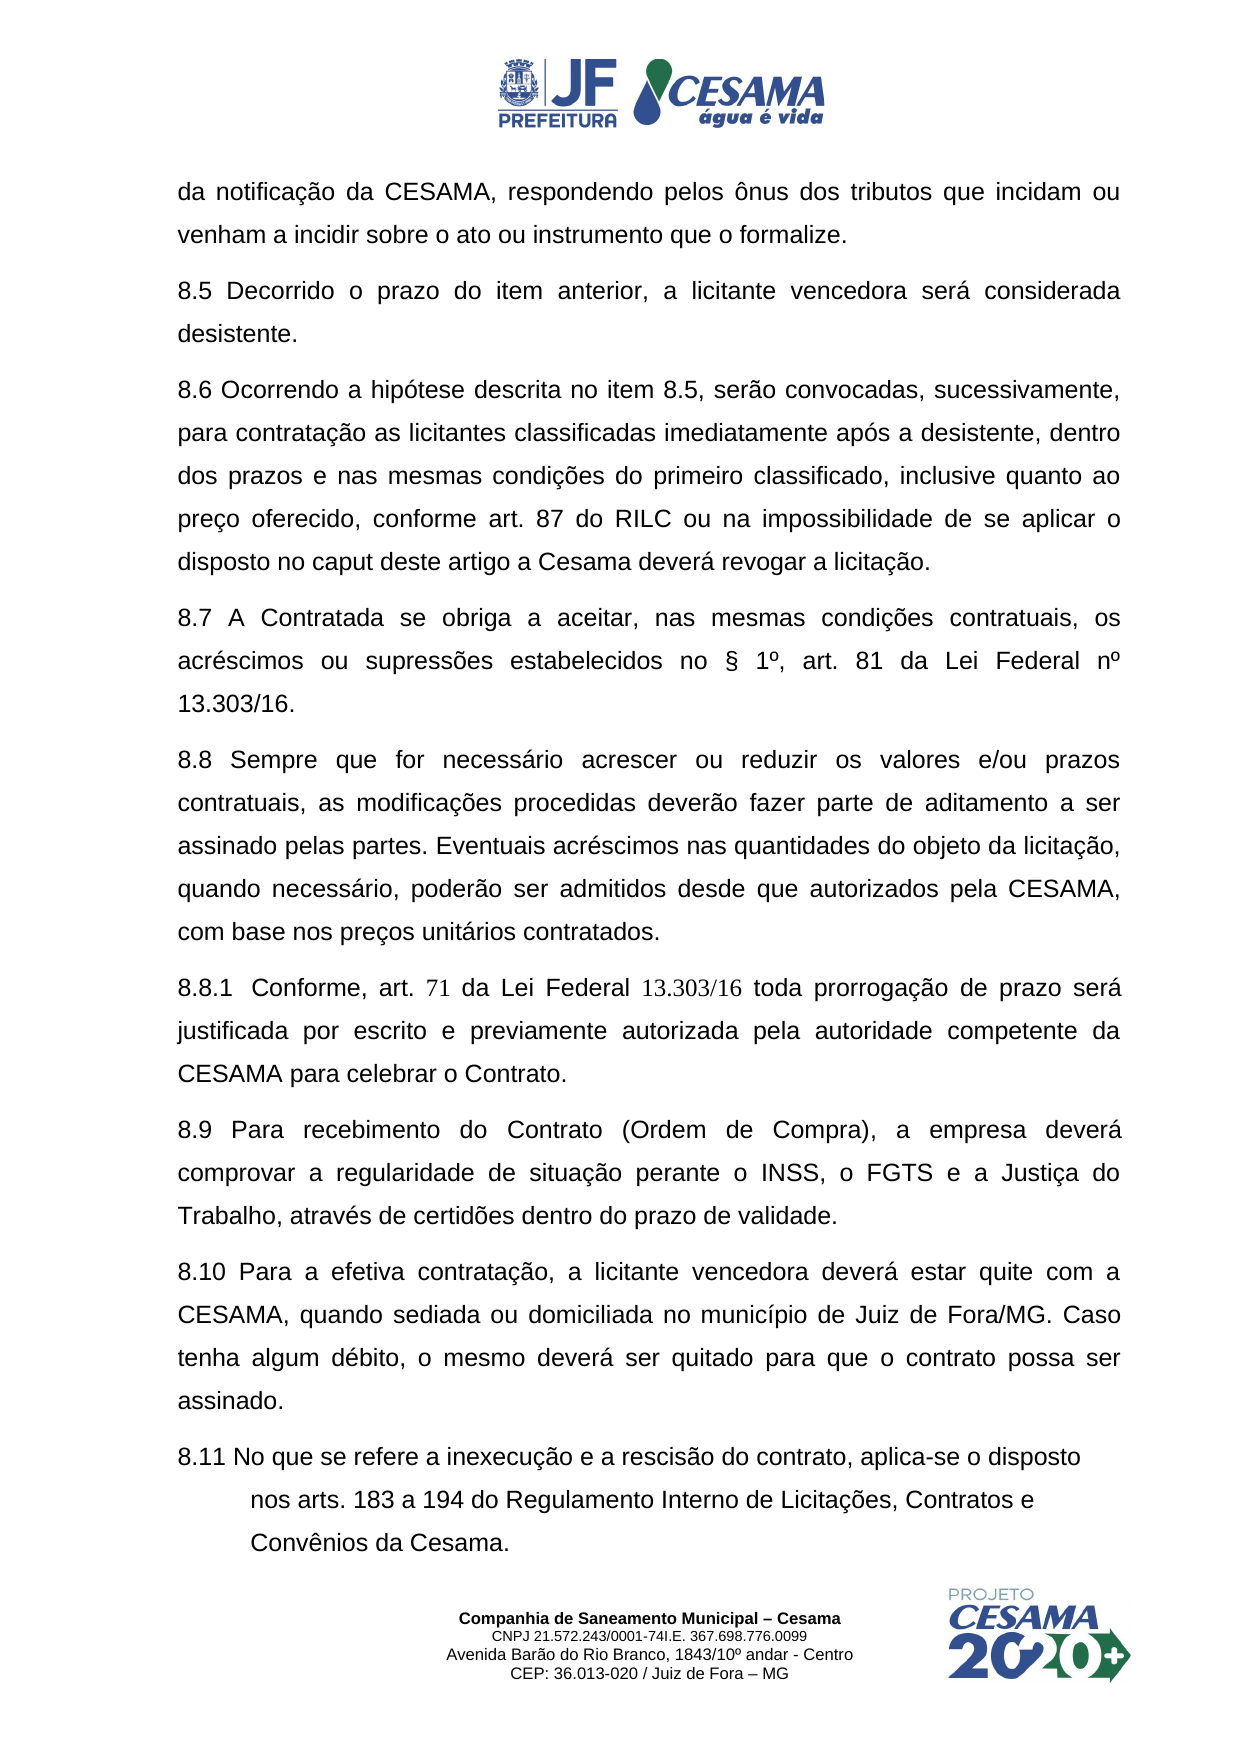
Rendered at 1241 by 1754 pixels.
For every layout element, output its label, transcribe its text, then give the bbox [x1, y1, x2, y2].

text 8.7 A Contratada se obriga a aceitar, nas mesmas condições contratuais, os acréscimos ou supressões estabelecidos no § 1º, art. 81 da Lei Federal nº 13.303/16. [177, 603, 1122, 718]
list Conforme, art. 71 da Lei Federal 13.303/16 toda prorrogação de prazo será justificada por escrito e previamente autorizada pela autoridade competente da CESAMA para celebrar o Contrato. [177, 973, 1122, 1088]
text 8.10 Para a efetiva contratação, a licitante vencedora deverá estar quite com a CESAMA, quando sediada ou domiciliada no município de Juiz de Fora/MG. Caso tenha algum débito, o mesmo deverá ser quitado para que o contrato possa ser assinado. [177, 1257, 1122, 1415]
list 8.11 No que se refere a inexecução e a rescisão do contrato, aplica-se o disposto nos arts. 183 a 194 do Regulamento Interno de Licitações, Contratos e Convênios da Cesama. [177, 1442, 1122, 1557]
text 8.5 Decorrido o prazo do item anterior, a licitante vencedora será considerada desistente. [177, 276, 1122, 348]
text 8.8 Sempre que for necessário acrescer ou reduzir os valores e/ou prazos contratuais, as modificações procedidas deverão fazer parte de aditamento a ser assinado pelas partes. Eventuais acréscimos nas quantidades do objeto da licitação, quando necessário, poderão ser admitidos desde que autorizados pela CESAMA, com base nos preços unitários contratados. [177, 745, 1122, 946]
text 8.6 Ocorrendo a hipótese descrita no item 8.5, serão convocadas, sucessivamente, para contratação as licitantes classificadas imediatamente após a desistente, dentro dos prazos e nas mesmas condições do primeiro classificado, inclusive quanto ao preço oferecido, conforme art. 87 do RILC ou na impossibilidade de se aplicar o disposto no caput deste artigo a Cesama deverá revogar a licitação. [177, 375, 1122, 576]
picture [948, 1588, 1131, 1683]
picture [497, 59, 825, 128]
text 8.9 Para recebimento do Contrato (Ordem de Compra), a empresa deverá comprovar a regularidade de situação perante o INSS, o FGTS e a Justiça do Trabalho, através de certidões dentro do prazo de validade. [177, 1115, 1122, 1230]
